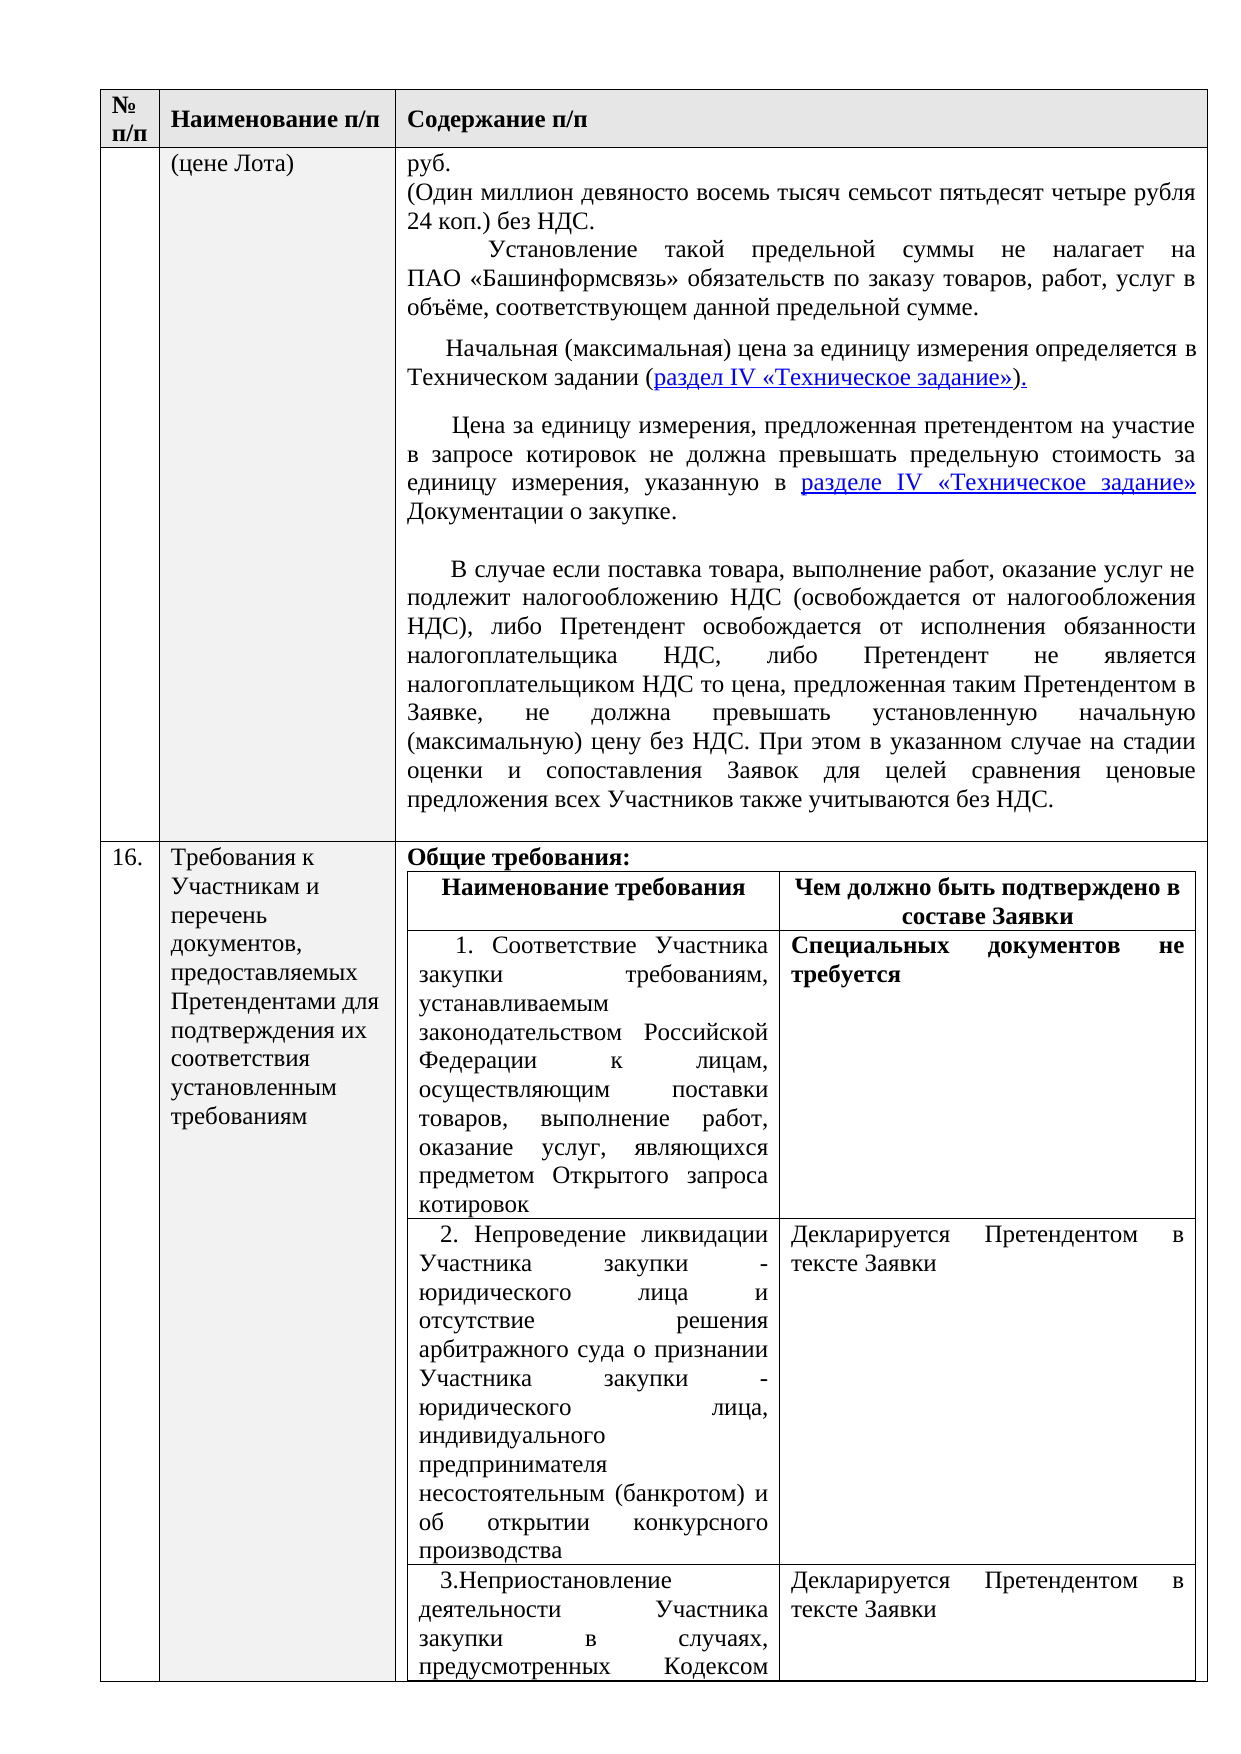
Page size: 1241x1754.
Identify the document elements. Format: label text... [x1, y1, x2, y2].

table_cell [160, 842, 395, 1681]
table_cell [396, 148, 1207, 841]
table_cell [160, 148, 395, 841]
table_header № п/п [101, 90, 159, 147]
table_header Содержание п/п [396, 90, 1207, 147]
table_cell [101, 148, 159, 841]
table_cell [101, 842, 159, 1681]
table_header Наименование п/п [160, 90, 395, 147]
